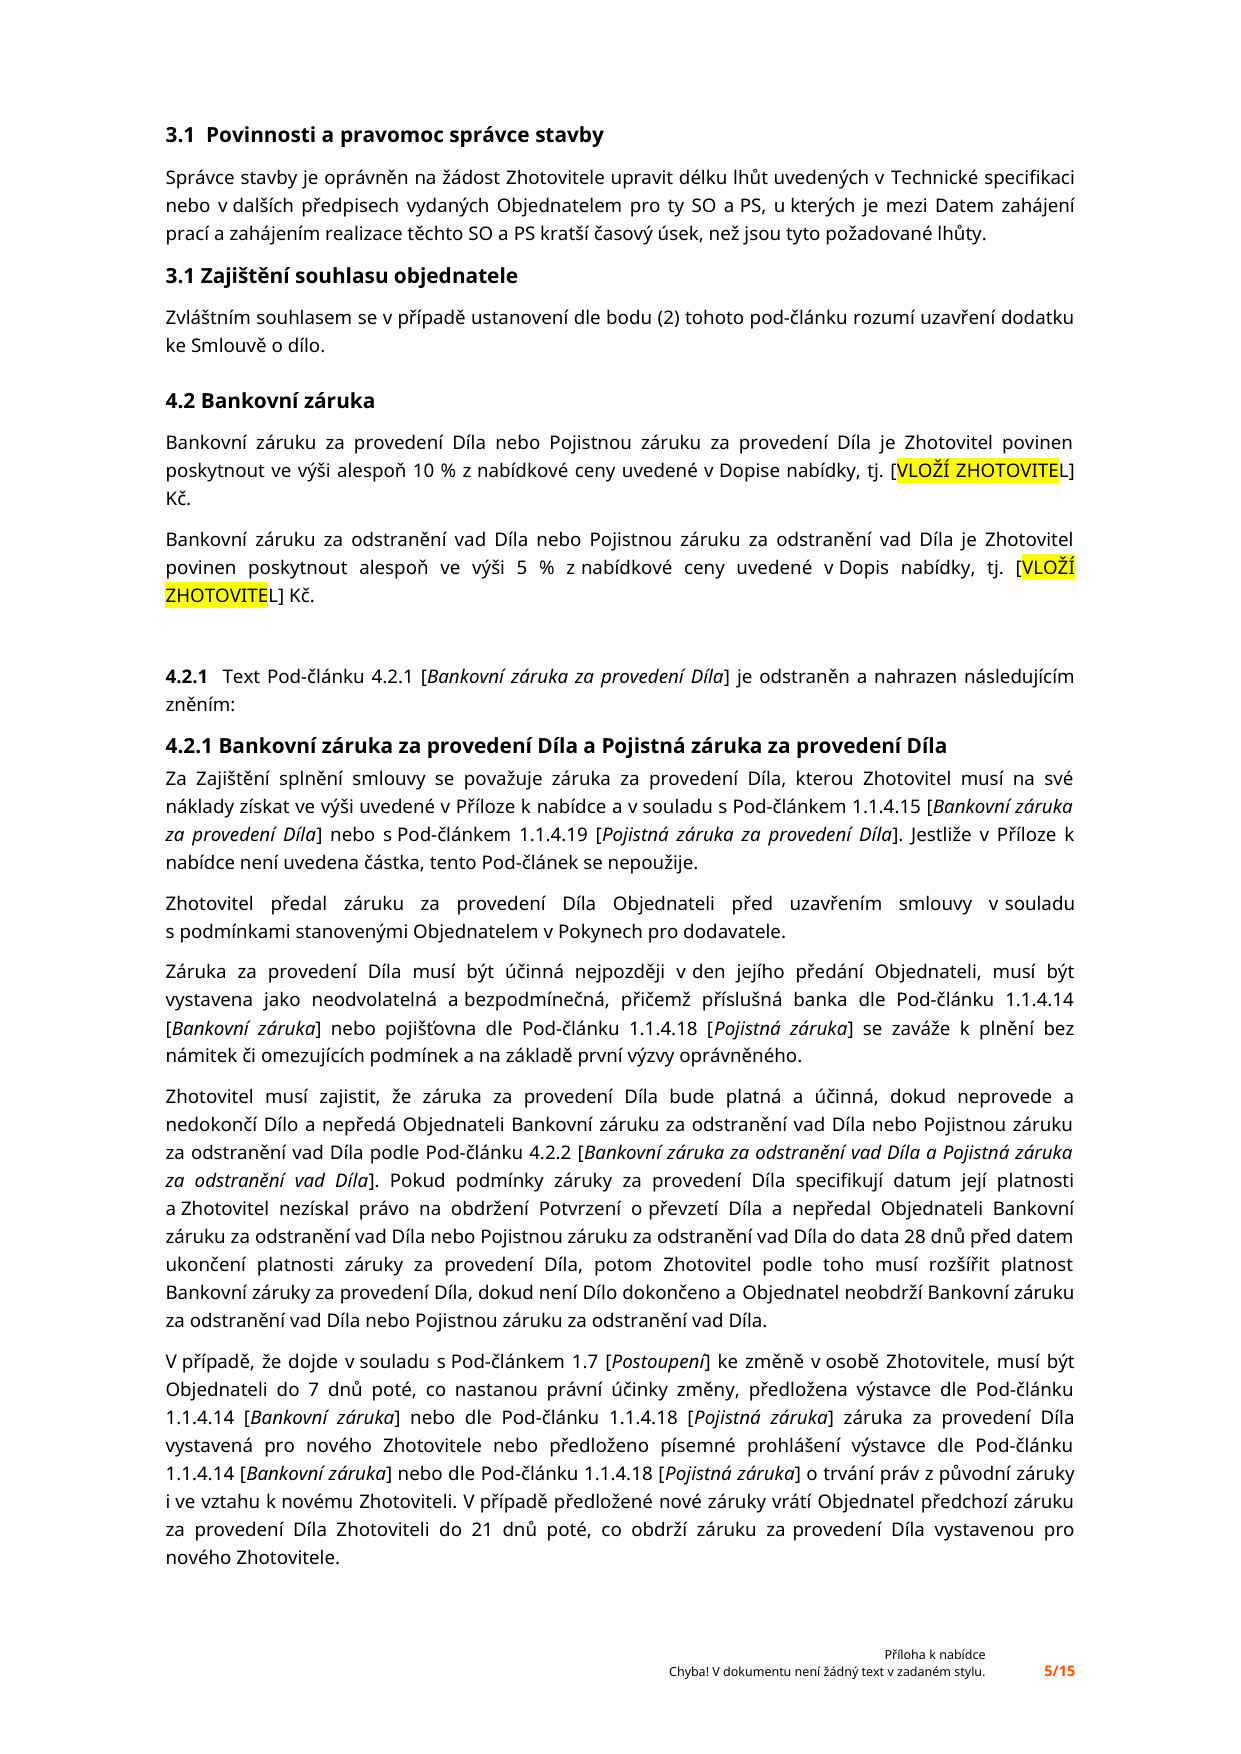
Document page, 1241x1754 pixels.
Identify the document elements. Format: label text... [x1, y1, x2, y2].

text Zhotovitel předal záruku za provedení Díla Objednateli před uzavřením smlouvy v souladu s podmínkami stanovenými Objednatelem v Pokynech pro dodavatele. [165, 890, 1075, 944]
list Bankovní záruku za provedení Díla nebo Pojistnou záruku za provedení Díla je Zhotovitel povinen poskytnout ve výši alespoň 10 % z nabídkové ceny uvedené v Dopise nabídky, tj. [VLOŽÍ ZHOTOVITEL] Kč. [165, 429, 1075, 511]
text 3.1 Povinnosti a pravomoc správce stavby [165, 121, 1075, 149]
text 4.2 Bankovní záruka [165, 386, 1075, 414]
text 4.2.1 Text Pod-článku 4.2.1 [Bankovní záruka za provedení Díla] je odstraněn a nahrazen následujícím zněním: [165, 663, 1075, 717]
text Záruka za provedení Díla musí být účinná nejpozději v den jejího předání Objednateli, musí být vystavena jako neodvolatelná a bezpodmínečná, přičemž příslušná banka dle Pod-článku 1.1.4.14 [Bankovní záruka] nebo pojišťovna dle Pod-článku 1.1.4.18 [Pojistná záruka] se zaváže k plnění bez námitek či omezujících podmínek a na základě první výzvy oprávněného. [165, 959, 1075, 1068]
text 4.2.1 Bankovní záruka za provedení Díla a Pojistná záruka za provedení Díla [165, 732, 1075, 760]
text Správce stavby je oprávněn na žádost Zhotovitele upravit délku lhůt uvedených v Technické specifikaci nebo v dalších předpisech vydaných Objednatelem pro ty SO a PS, u kterých je mezi Datem zahájení prací a zahájením realizace těchto SO a PS kratší časový úsek, než jsou tyto požadované lhůty. [165, 164, 1075, 246]
text Zvláštním souhlasem se v případě ustanovení dle bodu (2) tohoto pod-článku rozumí uzavření dodatku ke Smlouvě o dílo. [165, 305, 1075, 358]
text Bankovní záruku za odstranění vad Díla nebo Pojistnou záruku za odstranění vad Díla je Zhotovitel povinen poskytnout alespoň ve výši 5 % z nabídkové ceny uvedené v Dopis nabídky, tj. [VLOŽÍ ZHOTOVITEL] Kč. [165, 526, 1075, 608]
text V případě, že dojde v souladu s Pod-článkem 1.7 [Postoupení] ke změně v osobě Zhotovitele, musí být Objednateli do 7 dnů poté, co nastanou právní účinky změny, předložena výstavce dle Pod-článku 1.1.4.14 [Bankovní záruka] nebo dle Pod-článku 1.1.4.18 [Pojistná záruka] záruka za provedení Díla vystavená pro nového Zhotovitele nebo předloženo písemné prohlášení výstavce dle Pod-článku 1.1.4.14 [Bankovní záruka] nebo dle Pod-článku 1.1.4.18 [Pojistná záruka] o trvání práv z původní záruky i ve vztahu k novému Zhotoviteli. V případě předložené nové záruky vrátí Objednatel předchozí záruku za provedení Díla Zhotoviteli do 21 dnů poté, co obdrží záruku za provedení Díla vystavenou pro nového Zhotovitele. [165, 1348, 1075, 1570]
text Za Zajištění splnění smlouvy se považuje záruka za provedení Díla, kterou Zhotovitel musí na své náklady získat ve výši uvedené v Příloze k nabídce a v souladu s Pod-článkem 1.1.4.15 [Bankovní záruka za provedení Díla] nebo s Pod-článkem 1.1.4.19 [Pojistná záruka za provedení Díla]. Jestliže v Příloze k nabídce není uvedena částka, tento Pod-článek se nepoužije. [165, 766, 1075, 875]
text 3.1 Zajištění souhlasu objednatele [165, 261, 1075, 289]
text Zhotovitel musí zajistit, že záruka za provedení Díla bude platná a účinná, dokud neprovede a nedokončí Dílo a nepředá Objednateli Bankovní záruku za odstranění vad Díla nebo Pojistnou záruku za odstranění vad Díla podle Pod-článku 4.2.2 [Bankovní záruka za odstranění vad Díla a Pojistná záruka za odstranění vad Díla]. Pokud podmínky záruky za provedení Díla specifikují datum její platnosti a Zhotovitel nezískal právo na obdržení Potvrzení o převzetí Díla a nepředal Objednateli Bankovní záruku za odstranění vad Díla nebo Pojistnou záruku za odstranění vad Díla do data 28 dnů před datem ukončení platnosti záruky za provedení Díla, potom Zhotovitel podle toho musí rozšířit platnost Bankovní záruky za provedení Díla, dokud není Dílo dokončeno a Objednatel neobdrží Bankovní záruku za odstranění vad Díla nebo Pojistnou záruku za odstranění vad Díla. [165, 1083, 1075, 1333]
